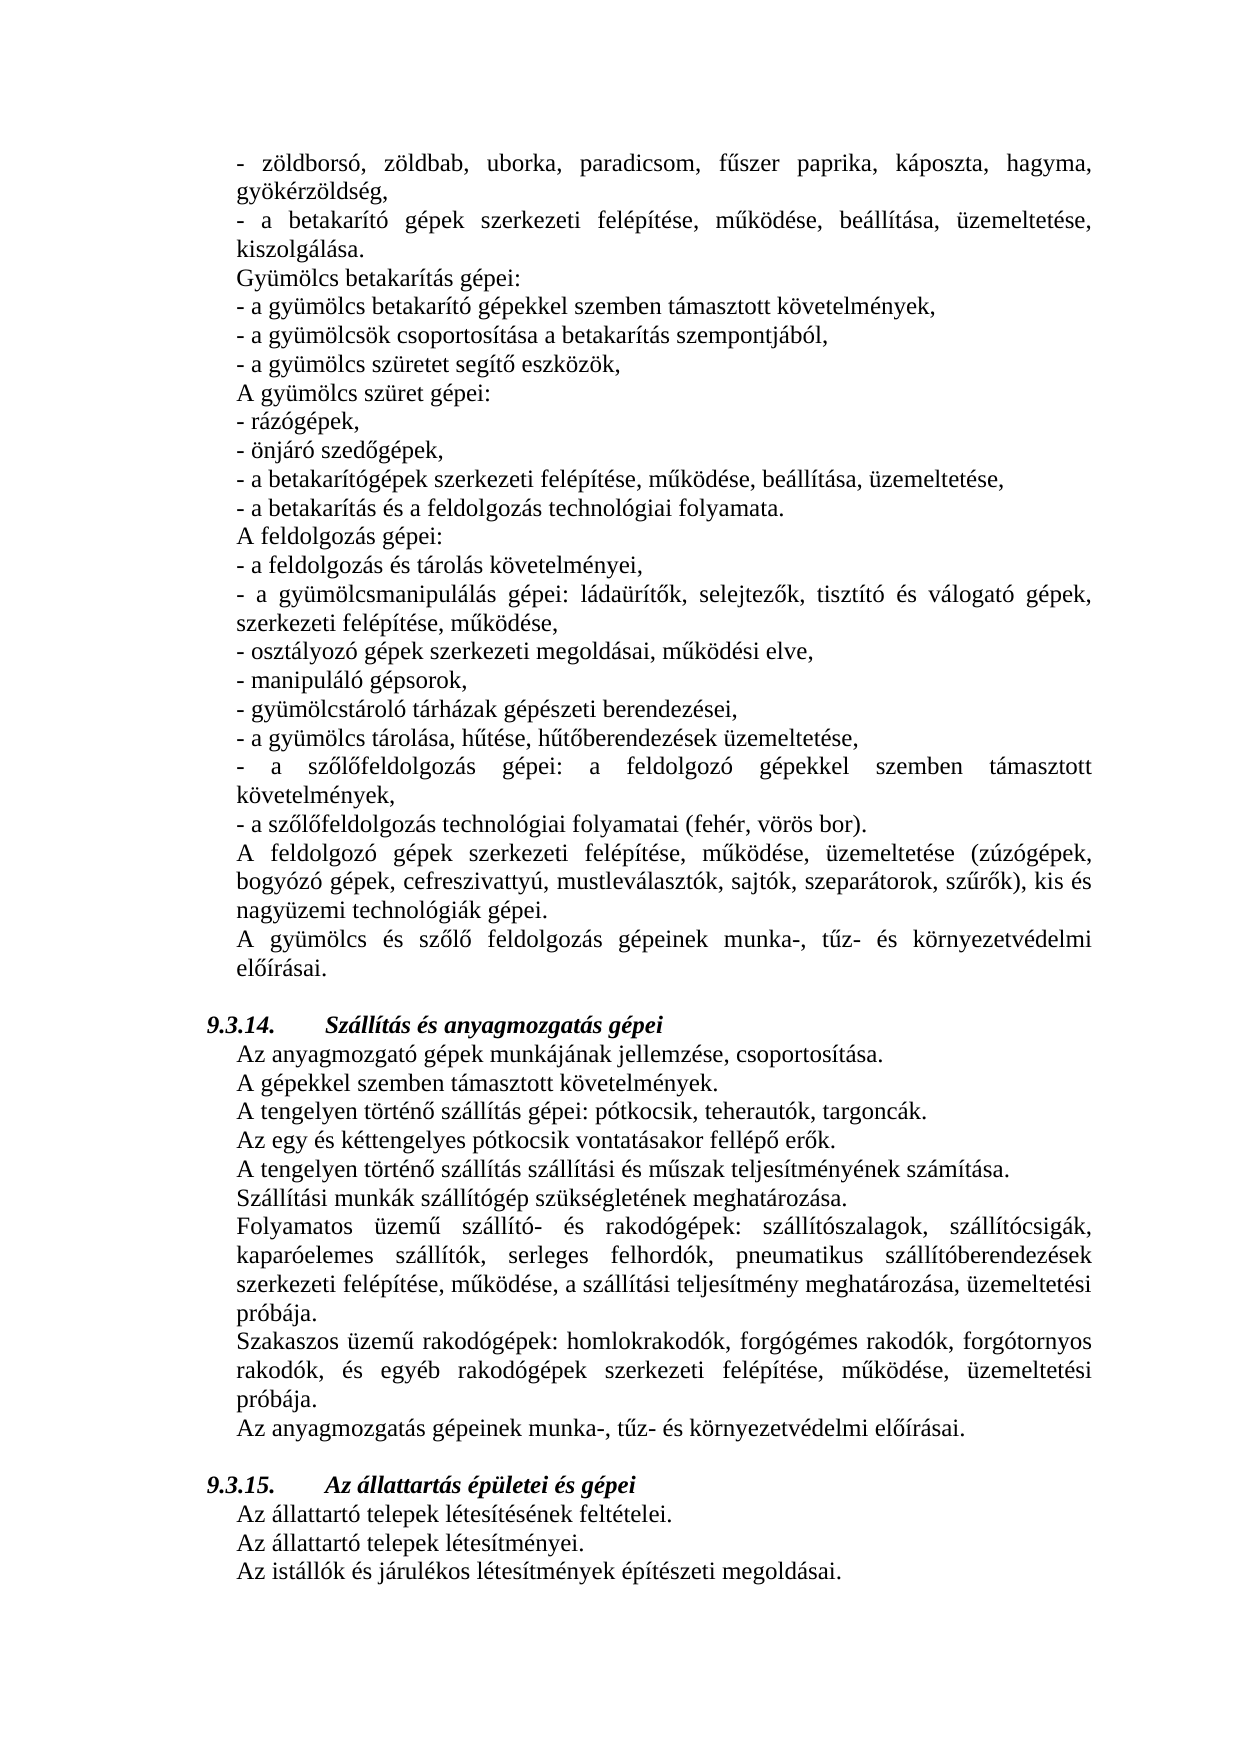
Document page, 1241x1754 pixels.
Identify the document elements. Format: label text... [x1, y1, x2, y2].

text Szakaszos üzemű rakodógépek: homlokrakodók, forgógémes rakodók, forgótornyos rakodók, és egyéb rakodógépek szerkezeti felépítése, működése, üzemeltetési próbája. [236, 1326, 1093, 1413]
text Az egy és kéttengelyes pótkocsik vontatásakor fellépő erők. [236, 1125, 1093, 1154]
text - a feldolgozás és tárolás követelményei, [236, 550, 1093, 579]
text - a betakarítógépek szerkezeti felépítése, működése, beállítása, üzemeltetése, [236, 464, 1093, 493]
text A gyümölcs szüret gépei: [236, 378, 1093, 406]
text Az állattartó telepek létesítésének feltételei. [236, 1499, 1093, 1528]
text - manipuláló gépsorok, [236, 665, 1093, 694]
text - a szőlőfeldolgozás technológiai folyamatai (fehér, vörös bor). [236, 809, 1093, 838]
list Az állattartás épületei és gépei [207, 1470, 1093, 1499]
text - zöldborsó, zöldbab, uborka, paradicsom, fűszer paprika, káposzta, hagyma, gyökérzöldség, [236, 148, 1093, 205]
text - a gyümölcs tárolása, hűtése, hűtőberendezések üzemeltetése, [236, 723, 1093, 751]
text - önjáró szedőgépek, [236, 435, 1093, 464]
text - gyümölcstároló tárházak gépészeti berendezései, [236, 694, 1093, 723]
text - a gyümölcs betakarító gépekkel szemben támasztott követelmények, [236, 291, 1093, 320]
text A gépekkel szemben támasztott követelmények. [236, 1068, 1093, 1096]
text - a betakarítás és a feldolgozás technológiai folyamata. [236, 493, 1093, 521]
text Az anyagmozgató gépek munkájának jellemzése, csoportosítása. [236, 1039, 1093, 1068]
text - a gyümölcsök csoportosítása a betakarítás szempontjából, [236, 320, 1093, 349]
list Szállítás és anyagmozgatás gépei [207, 1010, 1093, 1039]
text - rázógépek, [236, 406, 1093, 435]
text Az állattartó telepek létesítményei. [236, 1528, 1093, 1556]
text A feldolgozás gépei: [236, 521, 1093, 550]
text A tengelyen történő szállítás szállítási és műszak teljesítményének számítása. [236, 1154, 1093, 1183]
text - osztályozó gépek szerkezeti megoldásai, működési elve, [236, 636, 1093, 665]
text Az anyagmozgatás gépeinek munka-, tűz- és környezetvédelmi előírásai. [236, 1413, 1093, 1441]
text - a betakarító gépek szerkezeti felépítése, működése, beállítása, üzemeltetése, kiszolgálása. [236, 205, 1093, 263]
text A tengelyen történő szállítás gépei: pótkocsik, teherautók, targoncák. [236, 1096, 1093, 1125]
text A gyümölcs és szőlő feldolgozás gépeinek munka-, tűz- és környezetvédelmi előírásai. [236, 924, 1093, 981]
text - a gyümölcs szüretet segítő eszközök, [236, 349, 1093, 378]
text Az istállók és járulékos létesítmények építészeti megoldásai. [236, 1556, 1093, 1585]
text Gyümölcs betakarítás gépei: [236, 263, 1093, 291]
text - a szőlőfeldolgozás gépei: a feldolgozó gépekkel szemben támasztott követelmények, [236, 751, 1093, 809]
text Szállítási munkák szállítógép szükségletének meghatározása. [236, 1183, 1093, 1211]
text A feldolgozó gépek szerkezeti felépítése, működése, üzemeltetése (zúzógépek, bogyózó gépek, cefreszivattyú, mustleválasztók, sajtók, szeparátorok, szűrők), kis és nagyüzemi technológiák gépei. [236, 838, 1093, 924]
text Folyamatos üzemű szállító- és rakodógépek: szállítószalagok, szállítócsigák, kaparóelemes szállítók, serleges felhordók, pneumatikus szállítóberendezések szerkezeti felépítése, működése, a szállítási teljesítmény meghatározása, üzemeltetési próbája. [236, 1211, 1093, 1326]
text - a gyümölcsmanipulálás gépei: ládaürítők, selejtezők, tisztító és válogató gépek, szerkezeti felépítése, működése, [236, 579, 1093, 636]
